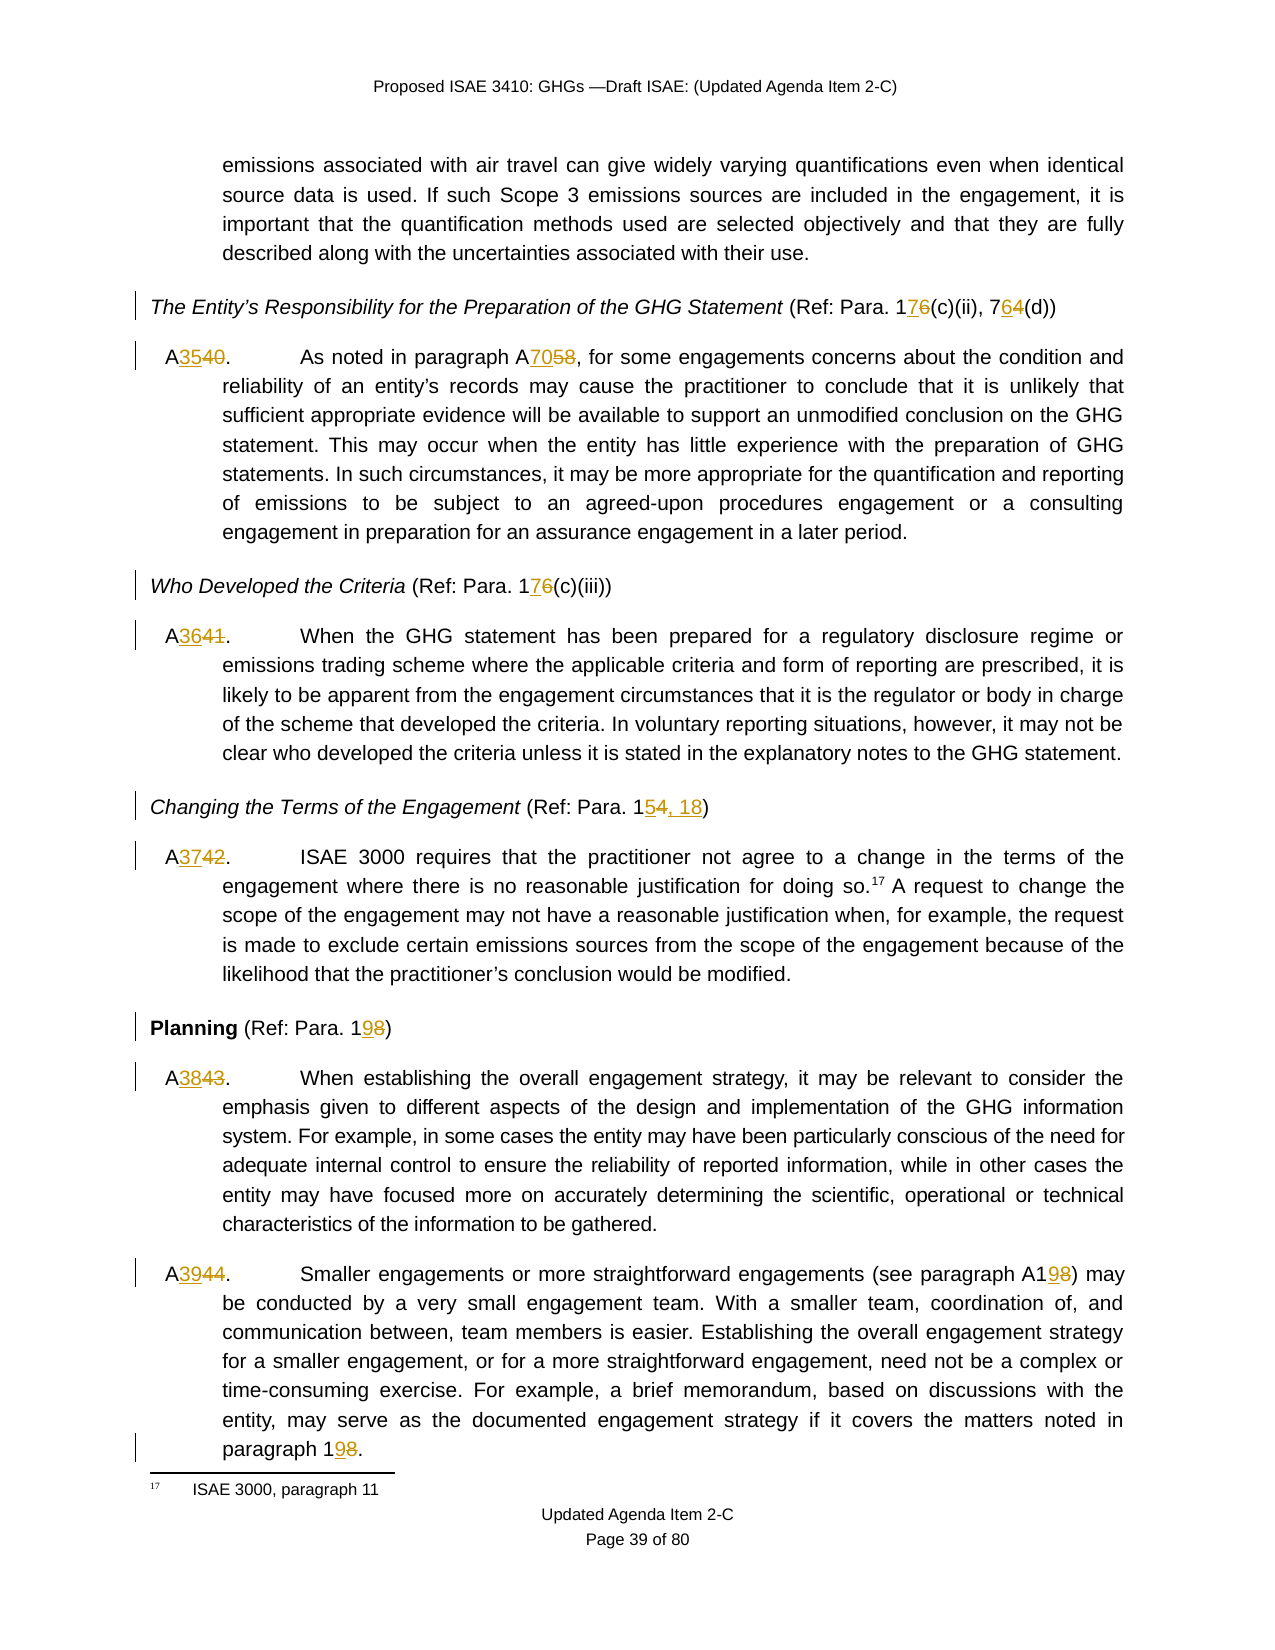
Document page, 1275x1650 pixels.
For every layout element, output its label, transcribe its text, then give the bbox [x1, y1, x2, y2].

text A. When the GHG statement has been prepared for a regulatory disclosure regime or emissions trading scheme where the applicable criteria and form of reporting are prescribed, it is likely to be apparent from the engagement circumstances that it is the regulator or body in charge of the scheme that developed the criteria. In voluntary reporting situations, however, it may not be clear who developed the criteria unless it is stated in the explanatory notes to the GHG statement. [165, 620, 1125, 766]
subtitle Who Developed the Criteria (Ref: Para. 1(c)(iii)) [150, 570, 1125, 599]
subtitle Planning (Ref: Para. 1) [150, 1012, 1125, 1041]
text A. When establishing the overall engagement strategy, it may be relevant to consider the emphasis given to different aspects of the design and implementation of the GHG information system. For example, in some cases the entity may have been particularly conscious of the need for adequate internal control to ensure the reliability of reported information, while in other cases the entity may have focused more on accurately determining the scientific, operational or technical characteristics of the information to be gathered. [165, 1062, 1125, 1237]
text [165, 149, 1125, 266]
text A. As noted in paragraph A, for some engagements concerns about the condition and reliability of an entity’s records may cause the practitioner to conclude that it is unlikely that sufficient appropriate evidence will be available to support an unmodified conclusion on the GHG statement. This may occur when the entity has little experience with the preparation of GHG statements. In such circumstances, it may be more appropriate for the quantification and reporting of emissions to be subject to an agreed-upon procedures engagement or a consulting engagement in preparation for an assurance engagement in a later period. [165, 341, 1125, 545]
text A. ISAE 3000 requires that the practitioner not agree to a change in the terms of the engagement where there is no reasonable justification for doing so. A request to change the scope of the engagement may not have a reasonable justification when, for example, the request is made to exclude certain emissions sources from the scope of the engagement because of the likelihood that the practitioner’s conclusion would be modified. [165, 841, 1125, 987]
subtitle Changing the Terms of the Engagement (Ref: Para. 1) [150, 791, 1125, 820]
text A. Smaller engagements or more straightforward engagements (see paragraph A1) may be conducted by a very small engagement team. With a smaller team, coordination of, and communication between, team members is easier. Establishing the overall engagement strategy for a smaller engagement, or for a more straightforward engagement, need not be a complex or time-consuming exercise. For example, a brief memorandum, based on discussions with the entity, may serve as the documented engagement strategy if it covers the matters noted in paragraph 1. [165, 1258, 1125, 1462]
subtitle The Entity’s Responsibility for the Preparation of the GHG Statement (Ref: Para. 1(c)(ii), 7(d)) [150, 291, 1125, 320]
